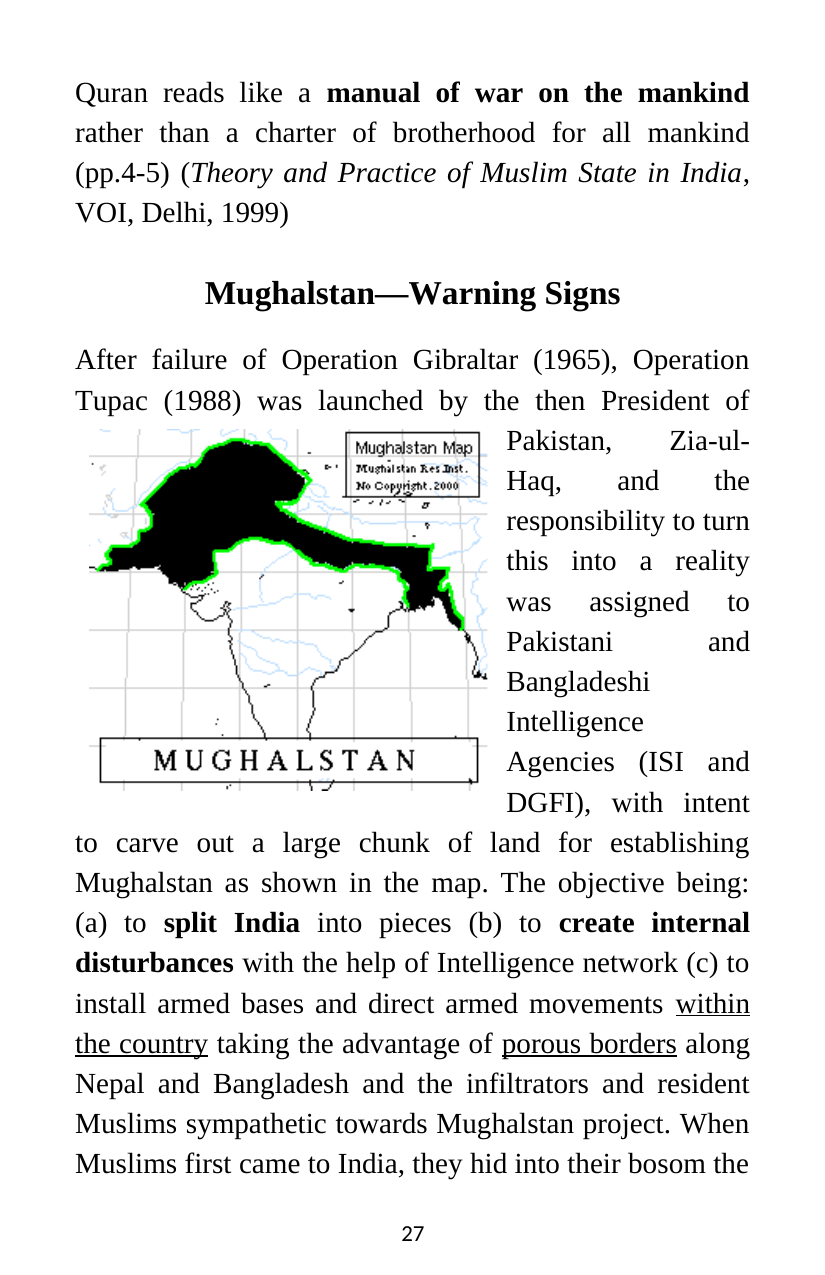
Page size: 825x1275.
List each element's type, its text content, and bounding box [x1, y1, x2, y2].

picture [89, 429, 488, 791]
subtitle Mughalstan—Warning Signs [75, 273, 750, 312]
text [75, 342, 750, 1180]
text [75, 75, 750, 229]
